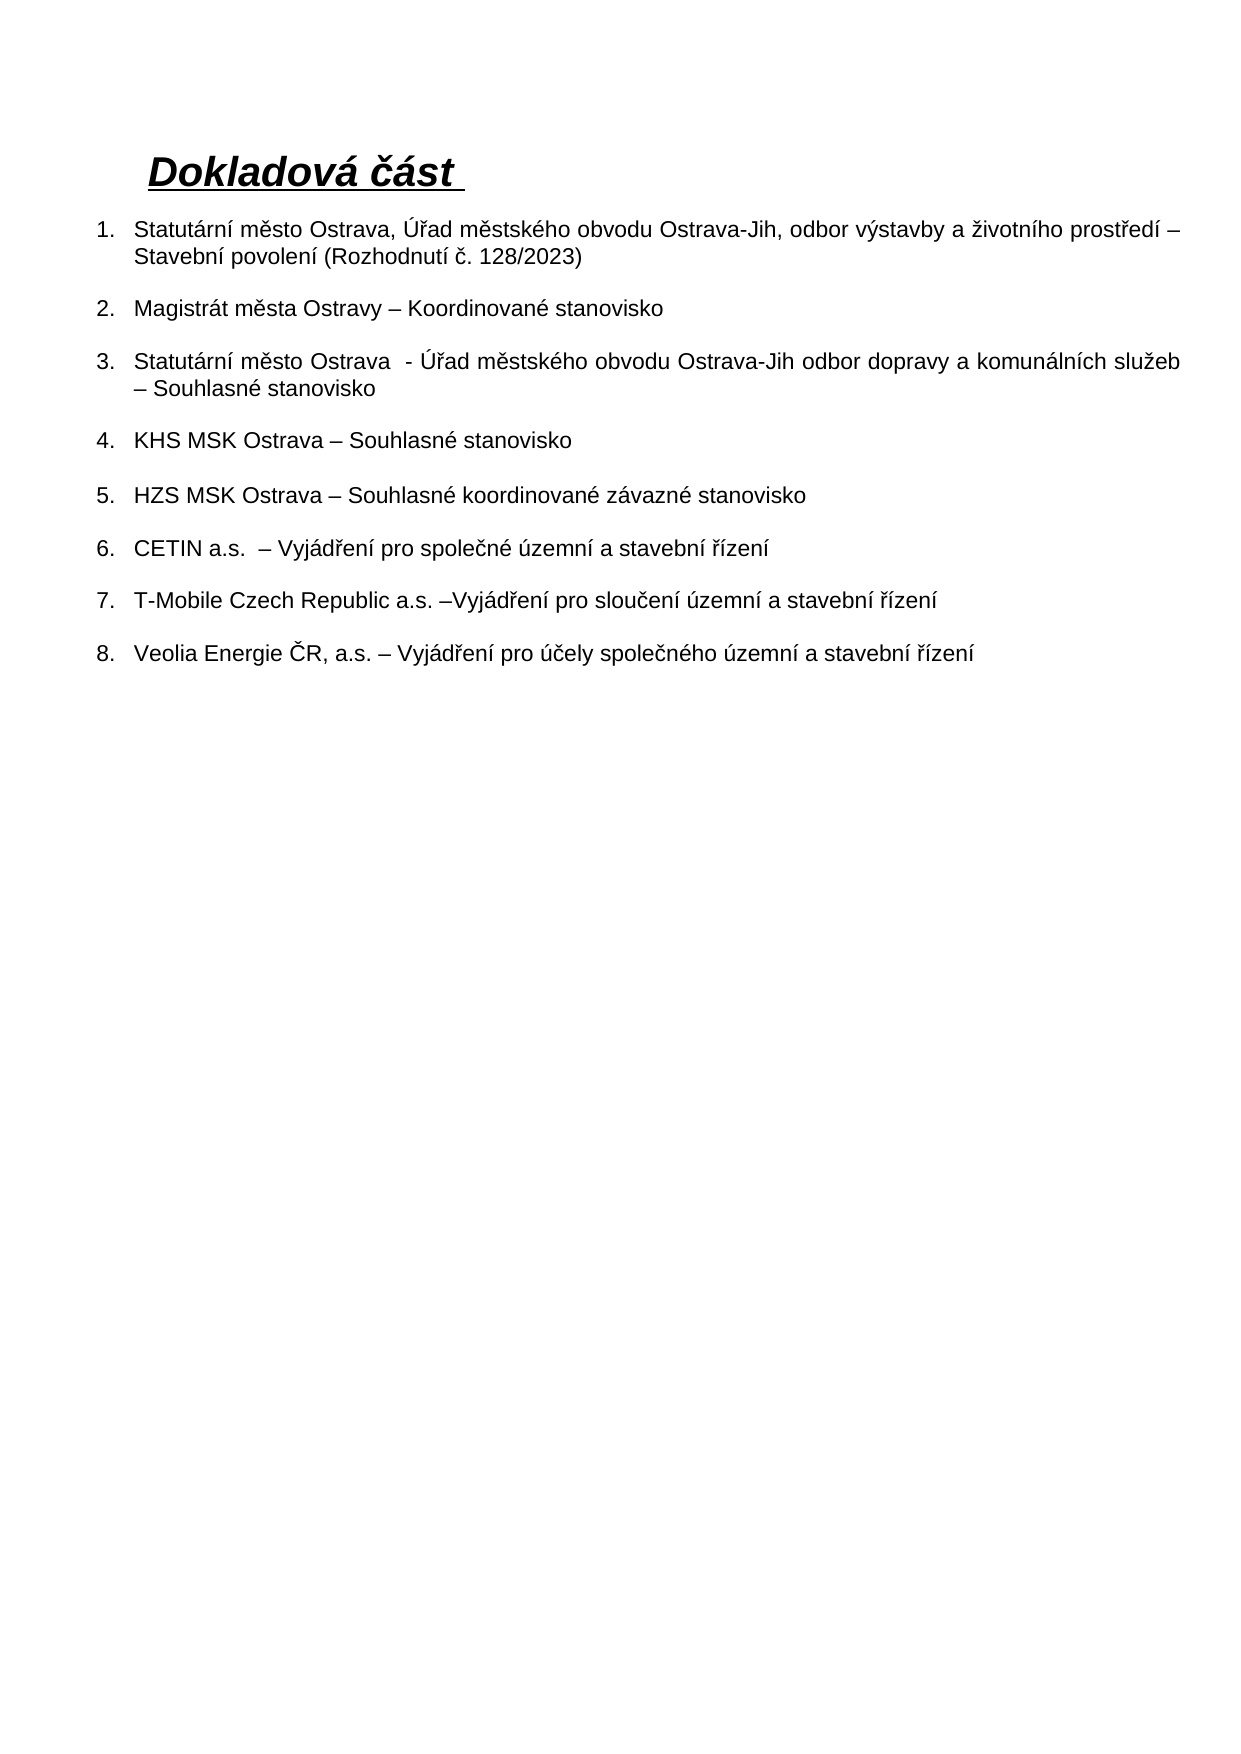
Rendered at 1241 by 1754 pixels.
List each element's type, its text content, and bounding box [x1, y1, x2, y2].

list KHS MSK Ostrava – Souhlasné stanovisko [96, 427, 1181, 453]
list CETIN a.s. – Vyjádření pro společné územní a stavební řízení [96, 535, 1181, 561]
list Magistrát města Ostravy – Koordinované stanovisko [96, 295, 1181, 322]
list Statutární město Ostrava, Úřad městského obvodu Ostrava-Jih, odbor výstavby a životního prostředí – Stavební povolení (Rozhodnutí č. 128/2023) [96, 216, 1181, 269]
list HZS MSK Ostrava – Souhlasné koordinované závazné stanovisko [96, 482, 1181, 508]
text Dokladová část [148, 148, 1093, 196]
list T-Mobile Czech Republic a.s. –Vyjádření pro sloučení územní a stavební řízení [96, 587, 1181, 614]
list Statutární město Ostrava - Úřad městského obvodu Ostrava-Jih odbor dopravy a komunálních služeb – Souhlasné stanovisko [96, 348, 1181, 401]
list Veolia Energie ČR, a.s. – Vyjádření pro účely společného územní a stavební řízení [96, 640, 1181, 666]
